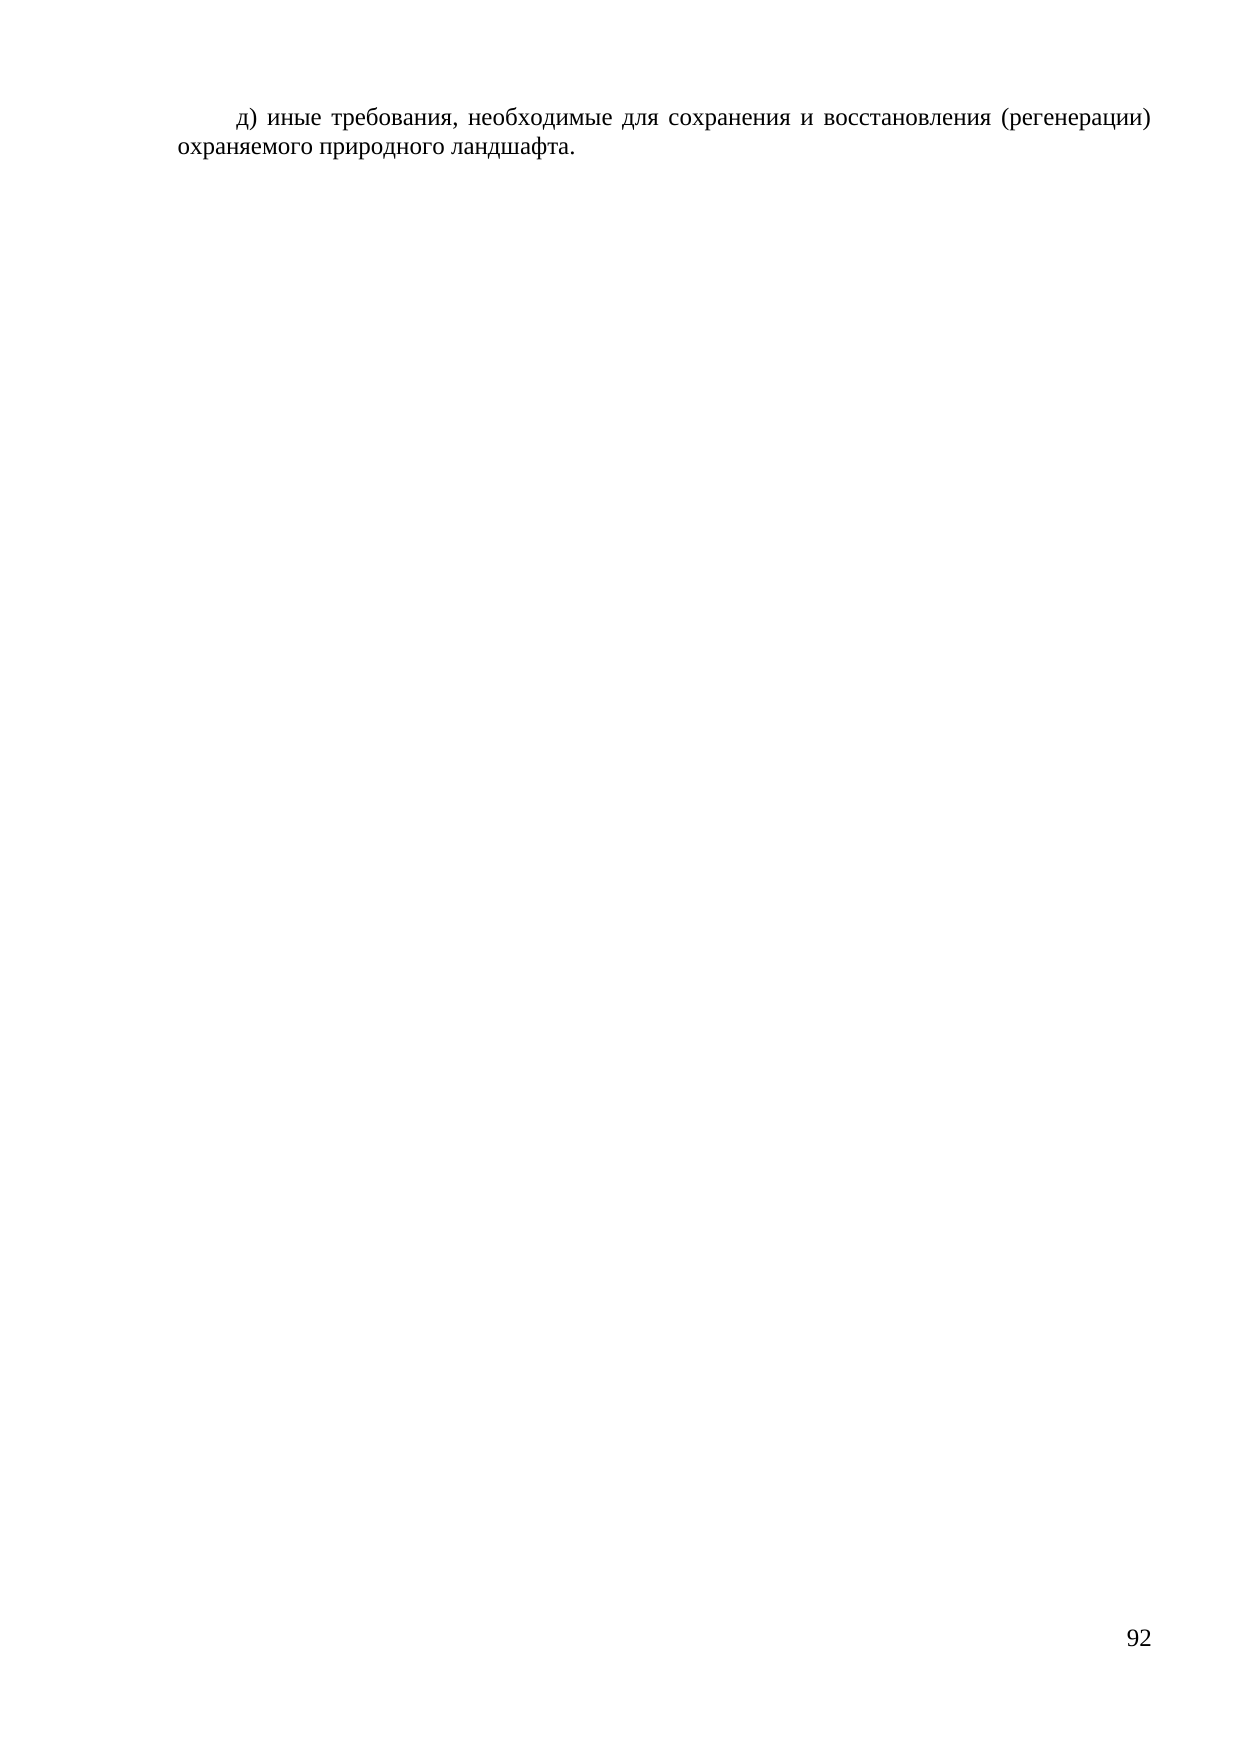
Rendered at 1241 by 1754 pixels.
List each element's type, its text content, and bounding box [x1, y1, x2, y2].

text д) иные требования, необходимые для сохранения и восстановления (регенерации) охраняемого природного ландшафта. [177, 102, 1152, 160]
